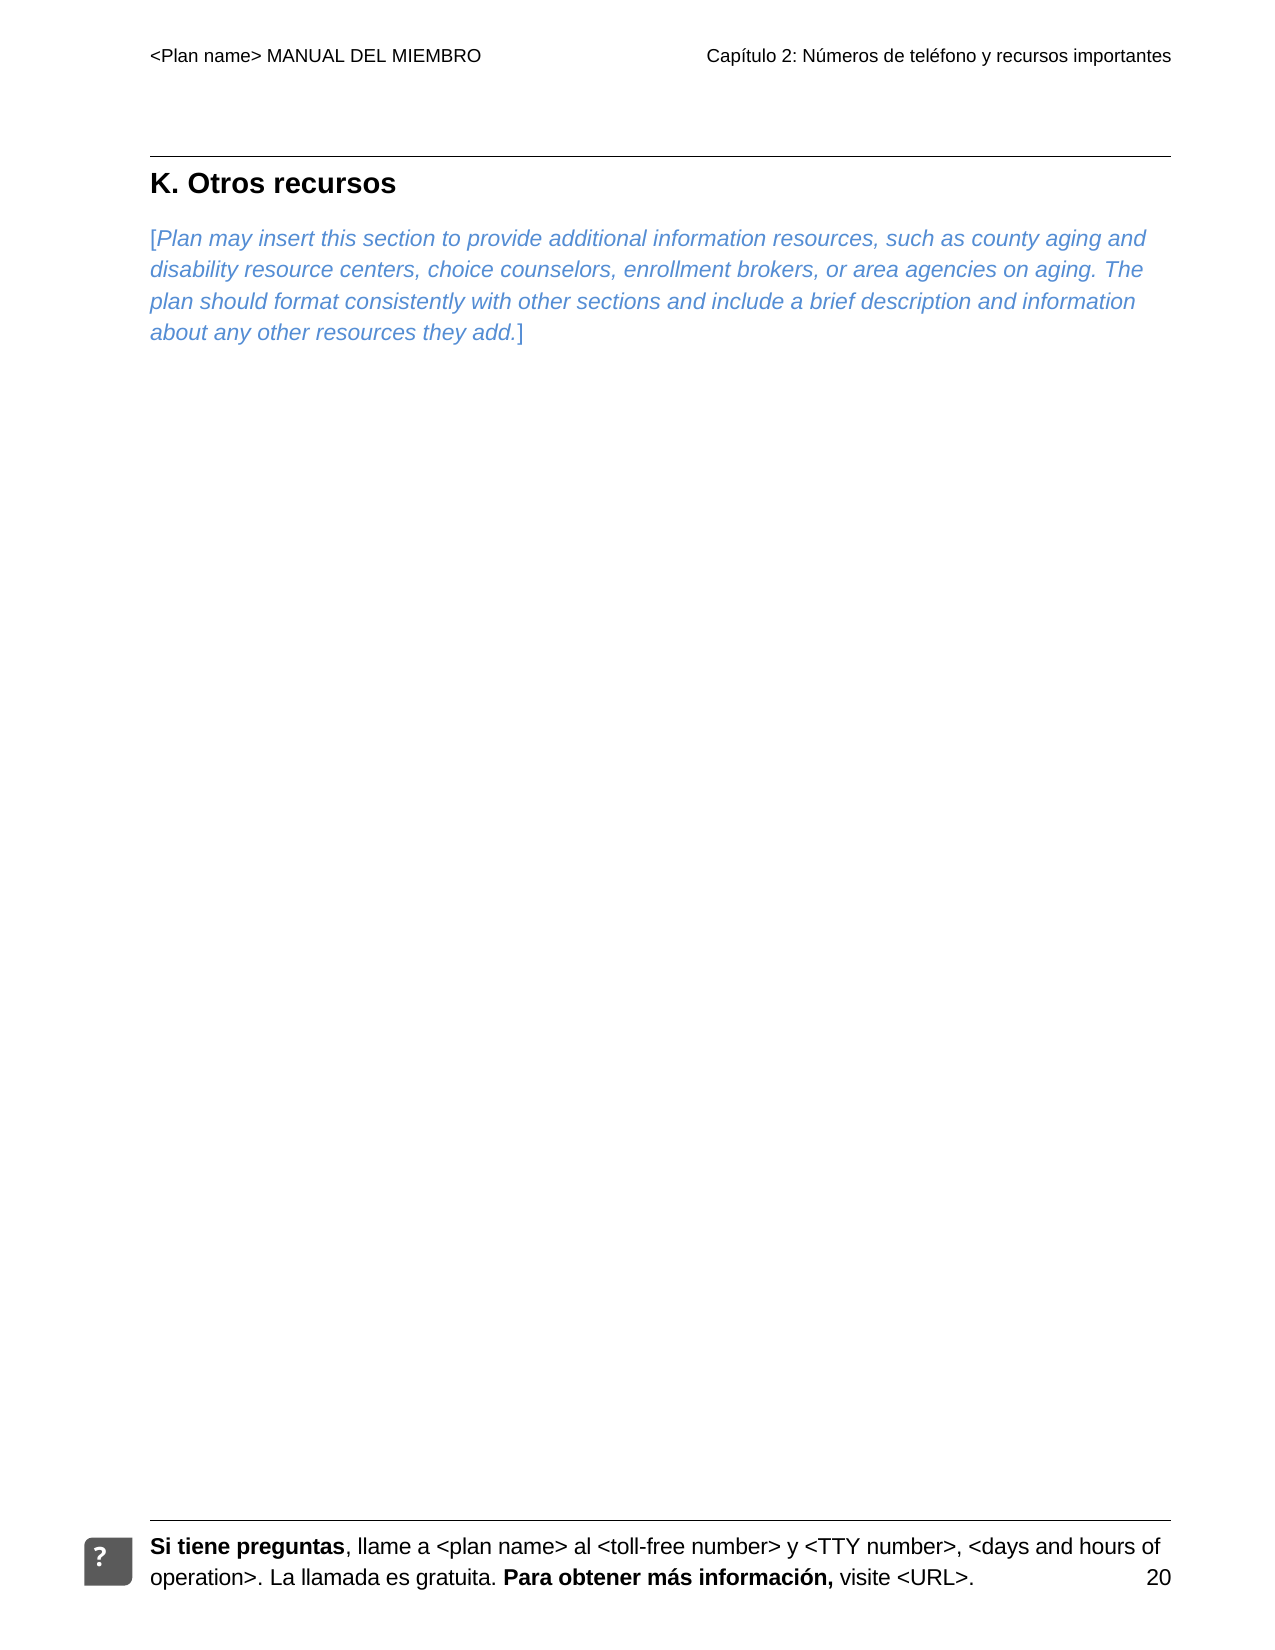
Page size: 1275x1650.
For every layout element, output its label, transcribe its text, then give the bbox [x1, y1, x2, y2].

text [Plan may insert this section to provide additional information resources, such as county aging and disability resource centers, choice counselors, enrollment brokers, or area agencies on aging. The plan should format consistently with other sections and include a brief description and information about any other resources they add.] [150, 222, 1171, 347]
subtitle Otros recursos [150, 157, 1171, 201]
